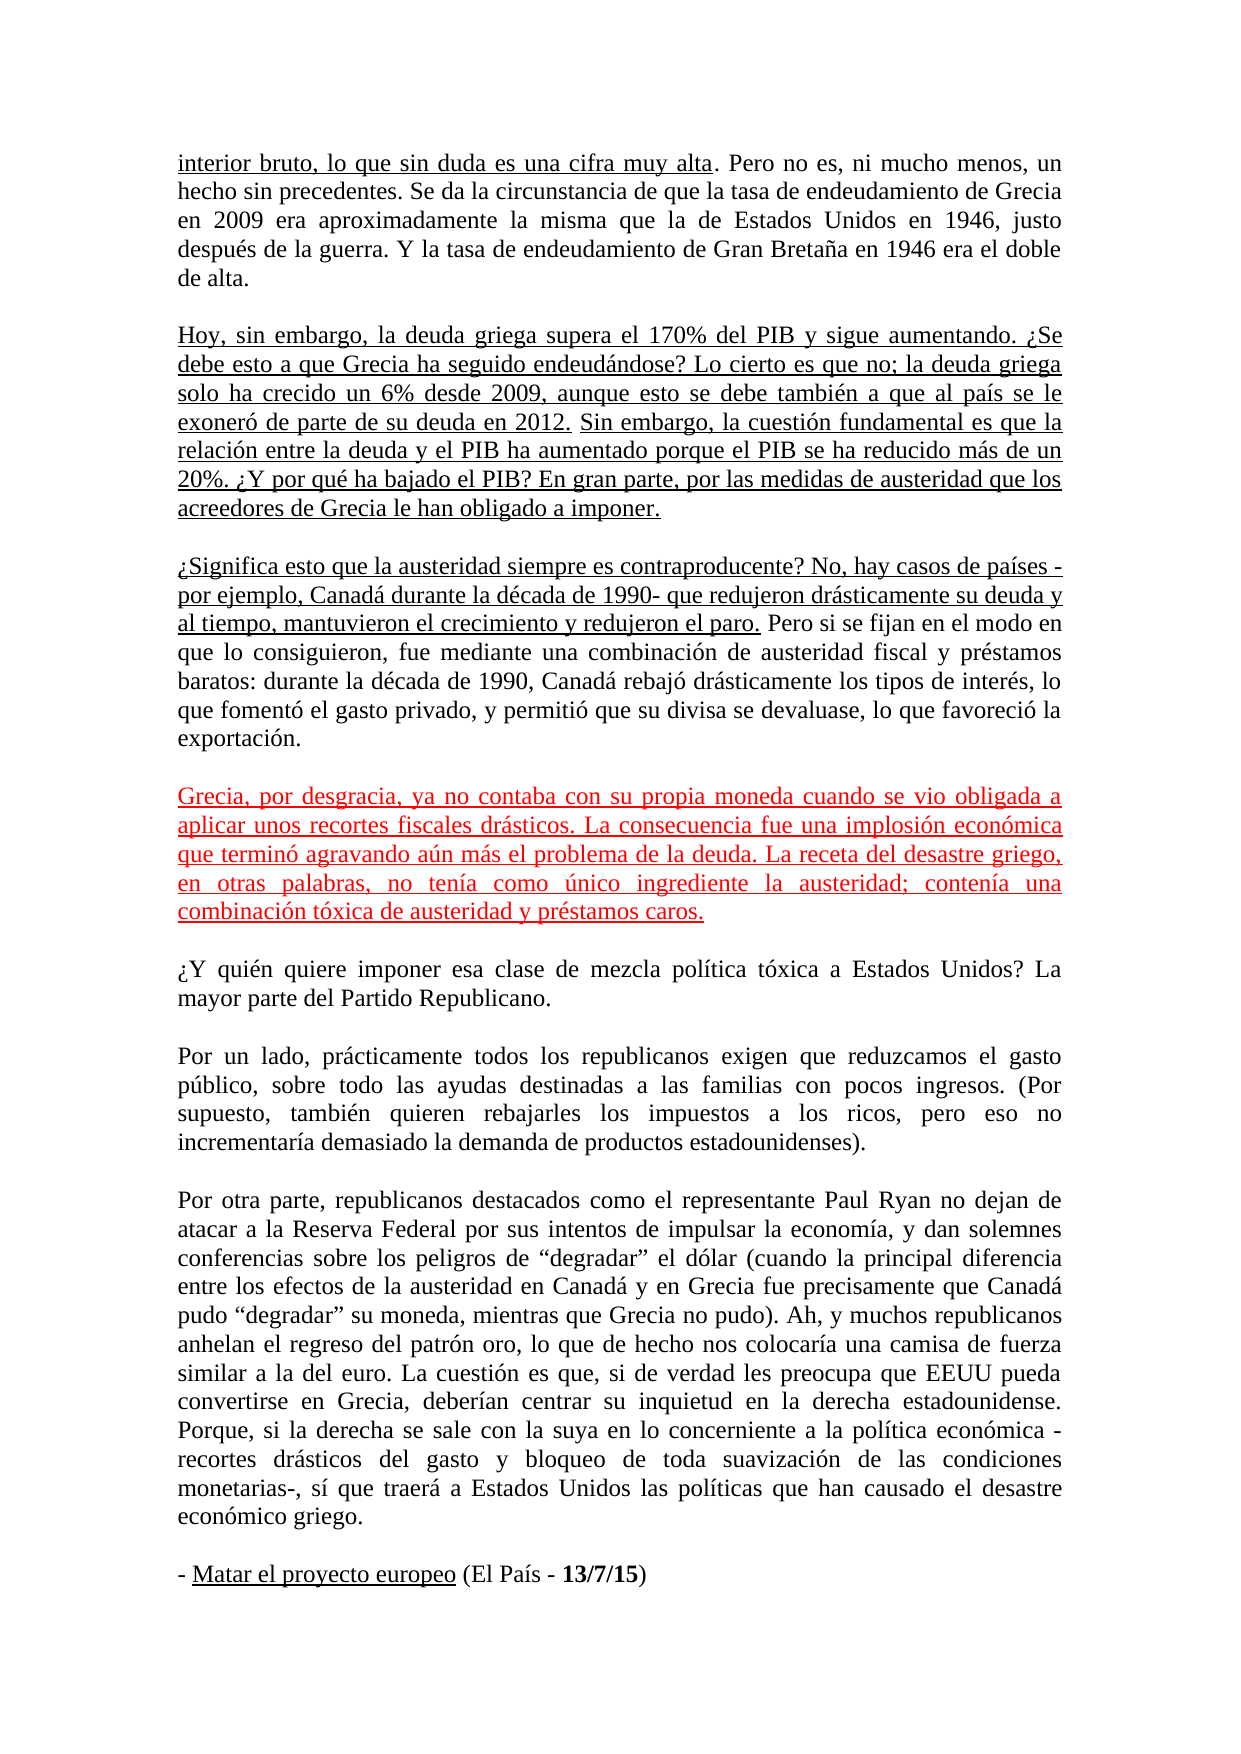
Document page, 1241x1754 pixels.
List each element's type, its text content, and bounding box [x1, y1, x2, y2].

text Hoy, sin embargo, la deuda griega supera el 170% del PIB y sigue aumentando. ¿Se debe esto a que Grecia ha seguido endeudándose? Lo cierto es que no; la deuda griega solo ha crecido un 6% desde 2009, aunque esto se debe también a que al país se le exoneró de parte de su deuda en 2012. Sin embargo, la cuestión fundamental es que la relación entre la deuda y el PIB ha aumentado porque el PIB se ha reducido más de un 20%. ¿Y por qué ha bajado el PIB? En gran parte, por las medidas de austeridad que los acreedores de Grecia le han obligado a imponer. [177, 347, 1063, 403]
text ¿Significa esto que la austeridad siempre es contraproducente? No, hay casos de países -por ejemplo, Canadá durante la década de 1990- que redujeron drásticamente su deuda y al tiempo, mantuvieron el crecimiento y redujeron el paro. Pero si se fijan en el modo en que lo consiguieron, fue mediante una combinación de austeridad fiscal y préstamos baratos: durante la década de 1990, Canadá rebajó drásticamente los tipos de interés, lo que fomentó el gasto privado, y permitió que su divisa se devaluase, lo que favoreció la exportación. [177, 606, 1063, 752]
text Grecia, por desgracia, ya no contaba con su propia moneda cuando se vio obligada a aplicar unos recortes fiscales drásticos. La consecuencia fue una implosión económica que terminó agravando aún más el problema de la deuda. La receta del desastre griego, en otras palabras, no tenía como único ingrediente la austeridad; contenía una combinación tóxica de austeridad y préstamos caros. [177, 836, 1063, 864]
text Grecia, por desgracia, ya no contaba con su propia moneda cuando se vio obligada a aplicar unos recortes fiscales drásticos. La consecuencia fue una implosión económica que terminó agravando aún más el problema de la deuda. La receta del desastre griego, en otras palabras, no tenía como único ingrediente la austeridad; contenía una combinación tóxica de austeridad y préstamos caros. [177, 781, 1063, 835]
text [177, 148, 1063, 291]
text Hoy, sin embargo, la deuda griega supera el 170% del PIB y sigue aumentando. ¿Se debe esto a que Grecia ha seguido endeudándose? Lo cierto es que no; la deuda griega solo ha crecido un 6% desde 2009, aunque esto se debe también a que al país se le exoneró de parte de su deuda en 2012. Sin embargo, la cuestión fundamental es que la relación entre la deuda y el PIB ha aumentado porque el PIB se ha reducido más de un 20%. ¿Y por qué ha bajado el PIB? En gran parte, por las medidas de austeridad que los acreedores de Grecia le han obligado a imponer. [177, 462, 1063, 522]
text - Matar el proyecto europeo (El País - 13/7/15) [177, 1559, 1063, 1588]
text Por otra parte, republicanos destacados como el representante Paul Ryan no dejan de atacar a la Reserva Federal por sus intentos de impulsar la economía, y dan solemnes conferencias sobre los peligros de “degradar” el dólar (cuando la principal diferencia entre los efectos de la austeridad en Canadá y en Grecia fue precisamente que Canadá pudo “degradar” su moneda, mientras que Grecia no pudo). Ah, y muchos republicanos anhelan el regreso del patrón oro, lo que de hecho nos colocaría una camisa de fuerza similar a la del euro. La cuestión es que, si de verdad les preocupa que EEUU pueda convertirse en Grecia, deberían centrar su inquietud en la derecha estadounidense. Porque, si la derecha se sale con la suya en lo concerniente a la política económica -recortes drásticos del gasto y bloqueo de toda suavización de las condiciones monetarias-, sí que traerá a Estados Unidos las políticas que han causado el desastre económico griego. [177, 1185, 1063, 1530]
text Por un lado, prácticamente todos los republicanos exigen que reduzcamos el gasto público, sobre todo las ayudas destinadas a las familias con pocos ingresos. (Por supuesto, también quieren rebajarles los impuestos a los ricos, pero eso no incrementaría demasiado la demanda de productos estadounidenses). [177, 1041, 1063, 1156]
text Grecia, por desgracia, ya no contaba con su propia moneda cuando se vio obligada a aplicar unos recortes fiscales drásticos. La consecuencia fue una implosión económica que terminó agravando aún más el problema de la deuda. La receta del desastre griego, en otras palabras, no tenía como único ingrediente la austeridad; contenía una combinación tóxica de austeridad y préstamos caros. [177, 865, 1063, 925]
text ¿Y quién quiere imponer esa clase de mezcla política tóxica a Estados Unidos? La mayor parte del Partido Republicano. [177, 954, 1063, 1012]
text Hoy, sin embargo, la deuda griega supera el 170% del PIB y sigue aumentando. ¿Se debe esto a que Grecia ha seguido endeudándose? Lo cierto es que no; la deuda griega solo ha crecido un 6% desde 2009, aunque esto se debe también a que al país se le exoneró de parte de su deuda en 2012. Sin embargo, la cuestión fundamental es que la relación entre la deuda y el PIB ha aumentado porque el PIB se ha reducido más de un 20%. ¿Y por qué ha bajado el PIB? En gran parte, por las medidas de austeridad que los acreedores de Grecia le han obligado a imponer. [177, 404, 1063, 461]
